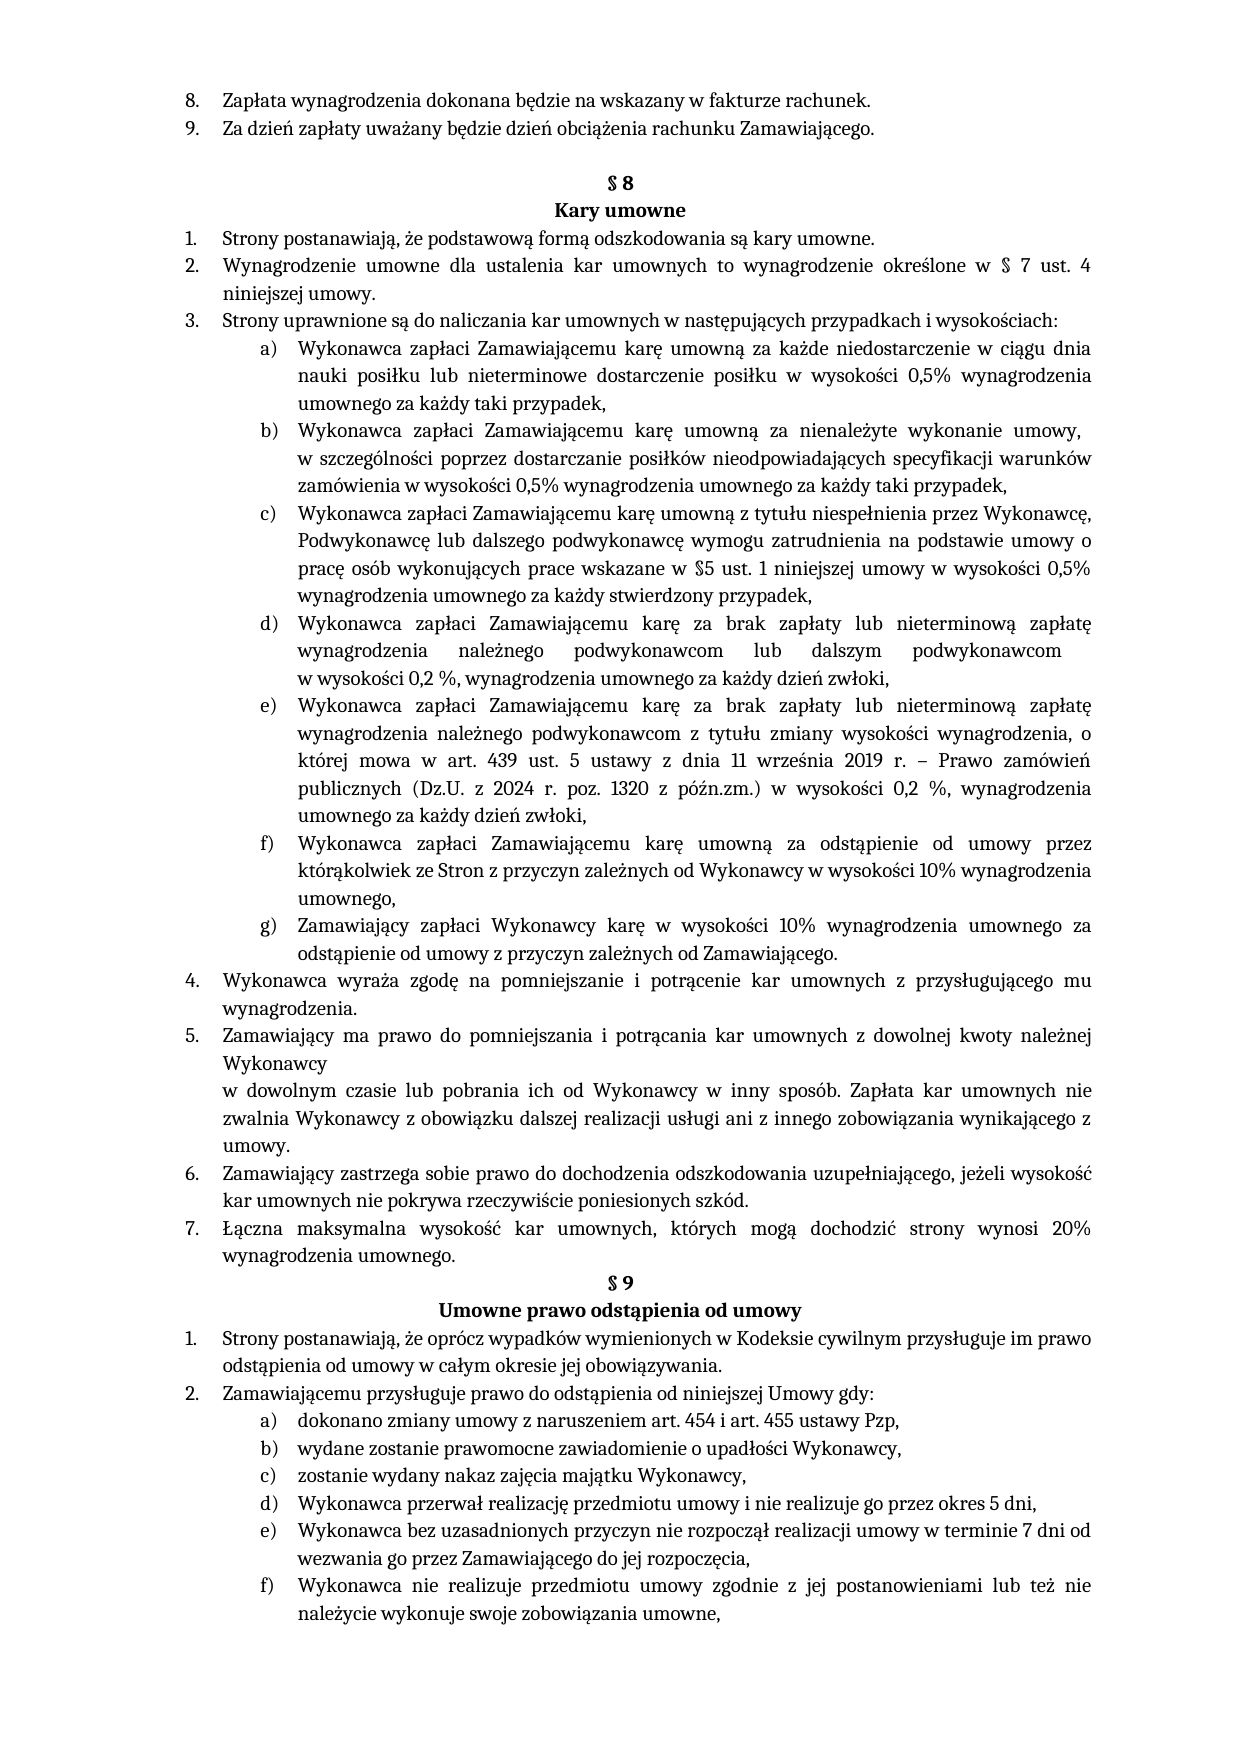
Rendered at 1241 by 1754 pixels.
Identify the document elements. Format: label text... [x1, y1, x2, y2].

list Zamawiający ma prawo do pomniejszania i potrącania kar umownych z dowolnej kwoty należnej Wykonawcy w dowolnym czasie lub pobrania ich od Wykonawcy w inny sposób. Zapłata kar umownych nie zwalnia Wykonawcy z obowiązku dalszej realizacji usługi ani z innego zobowiązania wynikającego z umowy. [185, 1024, 1093, 1158]
list Wykonawca zapłaci Zamawiającemu karę umowną z tytułu niespełnienia przez Wykonawcę, Podwykonawcę lub dalszego podwykonawcę wymogu zatrudnienia na podstawie umowy o pracę osób wykonujących prace wskazane w §5 ust. 1 niniejszej umowy w wysokości 0,5% wynagrodzenia umownego za każdy stwierdzony przypadek, [260, 501, 1093, 608]
list Wykonawca przerwał realizację przedmiotu umowy i nie realizuje go przez okres 5 dni, [260, 1491, 1093, 1515]
list Zamawiający zapłaci Wykonawcy karę w wysokości 10% wynagrodzenia umownego za odstąpienie od umowy z przyczyn zależnych od Zamawiającego. [260, 914, 1093, 965]
list dokonano zmiany umowy z naruszeniem art. 454 i art. 455 ustawy Pzp, [260, 1409, 1093, 1433]
list zostanie wydany nakaz zajęcia majątku Wykonawcy, [260, 1464, 1093, 1488]
list Strony uprawnione są do naliczania kar umownych w następujących przypadkach i wysokościach: [185, 309, 1093, 333]
list Wykonawca zapłaci Zamawiającemu karę za brak zapłaty lub nieterminową zapłatę wynagrodzenia należnego podwykonawcom lub dalszym podwykonawcom w wysokości 0,2 %, wynagrodzenia umownego za każdy dzień zwłoki, [260, 611, 1093, 690]
list Wykonawca zapłaci Zamawiającemu karę umowną za każde niedostarczenie w ciągu dnia nauki posiłku lub nieterminowe dostarczenie posiłku w wysokości 0,5% wynagrodzenia umownego za każdy taki przypadek, [260, 336, 1093, 415]
list Wykonawca wyraża zgodę na pomniejszanie i potrącenie kar umownych z przysługującego mu wynagrodzenia. [185, 969, 1093, 1020]
list Łączna maksymalna wysokość kar umownych, których mogą dochodzić strony wynosi 20% wynagrodzenia umownego. [185, 1216, 1093, 1268]
list Wykonawca zapłaci Zamawiającemu karę umowną za odstąpienie od umowy przez którąkolwiek ze Stron z przyczyn zależnych od Wykonawcy w wysokości 10% wynagrodzenia umownego, [260, 831, 1093, 910]
list Wykonawca bez uzasadnionych przyczyn nie rozpoczął realizacji umowy w terminie 7 dni od wezwania go przez Zamawiającego do jej rozpoczęcia, [260, 1519, 1093, 1570]
list Zamawiający zastrzega sobie prawo do dochodzenia odszkodowania uzupełniającego, jeżeli wysokość kar umownych nie pokrywa rzeczywiście poniesionych szkód. [185, 1161, 1093, 1213]
list Strony postanawiają, że oprócz wypadków wymienionych w Kodeksie cywilnym przysługuje im prawo odstąpienia od umowy w całym okresie jej obowiązywania. [185, 1326, 1093, 1378]
text Umowne prawo odstąpienia od umowy [148, 1299, 1093, 1323]
list Zamawiającemu przysługuje prawo do odstąpienia od niniejszej Umowy gdy: [185, 1381, 1093, 1405]
text § 9 [148, 1271, 1093, 1295]
list Wykonawca zapłaci Zamawiającemu karę umowną za nienależyte wykonanie umowy, w szczególności poprzez dostarczanie posiłków nieodpowiadających specyfikacji warunków zamówienia w wysokości 0,5% wynagrodzenia umownego za każdy taki przypadek, [260, 419, 1093, 498]
list Strony postanawiają, że podstawową formą odszkodowania są kary umowne. [185, 226, 1093, 250]
list Wykonawca zapłaci Zamawiającemu karę za brak zapłaty lub nieterminową zapłatę wynagrodzenia należnego podwykonawcom z tytułu zmiany wysokości wynagrodzenia, o której mowa w art. 439 ust. 5 ustawy z dnia 11 września 2019 r. – Prawo zamówień publicznych (Dz.U. z 2024 r. poz. 1320 z późn.zm.) w wysokości 0,2 %, wynagrodzenia umownego za każdy dzień zwłoki, [260, 694, 1093, 828]
list wydane zostanie prawomocne zawiadomienie o upadłości Wykonawcy, [260, 1436, 1093, 1460]
text Kary umowne [148, 199, 1093, 223]
text § 8 [148, 171, 1093, 195]
list Wynagrodzenie umowne dla ustalenia kar umownych to wynagrodzenie określone w § 7 ust. 4 niniejszej umowy. [185, 254, 1093, 305]
list Zapłata wynagrodzenia dokonana będzie na wskazany w fakturze rachunek. [185, 89, 1093, 113]
list Wykonawca nie realizuje przedmiotu umowy zgodnie z jej postanowieniami lub też nie należycie wykonuje swoje zobowiązania umowne, [260, 1574, 1093, 1625]
list Za dzień zapłaty uważany będzie dzień obciążenia rachunku Zamawiającego. [185, 116, 1093, 140]
